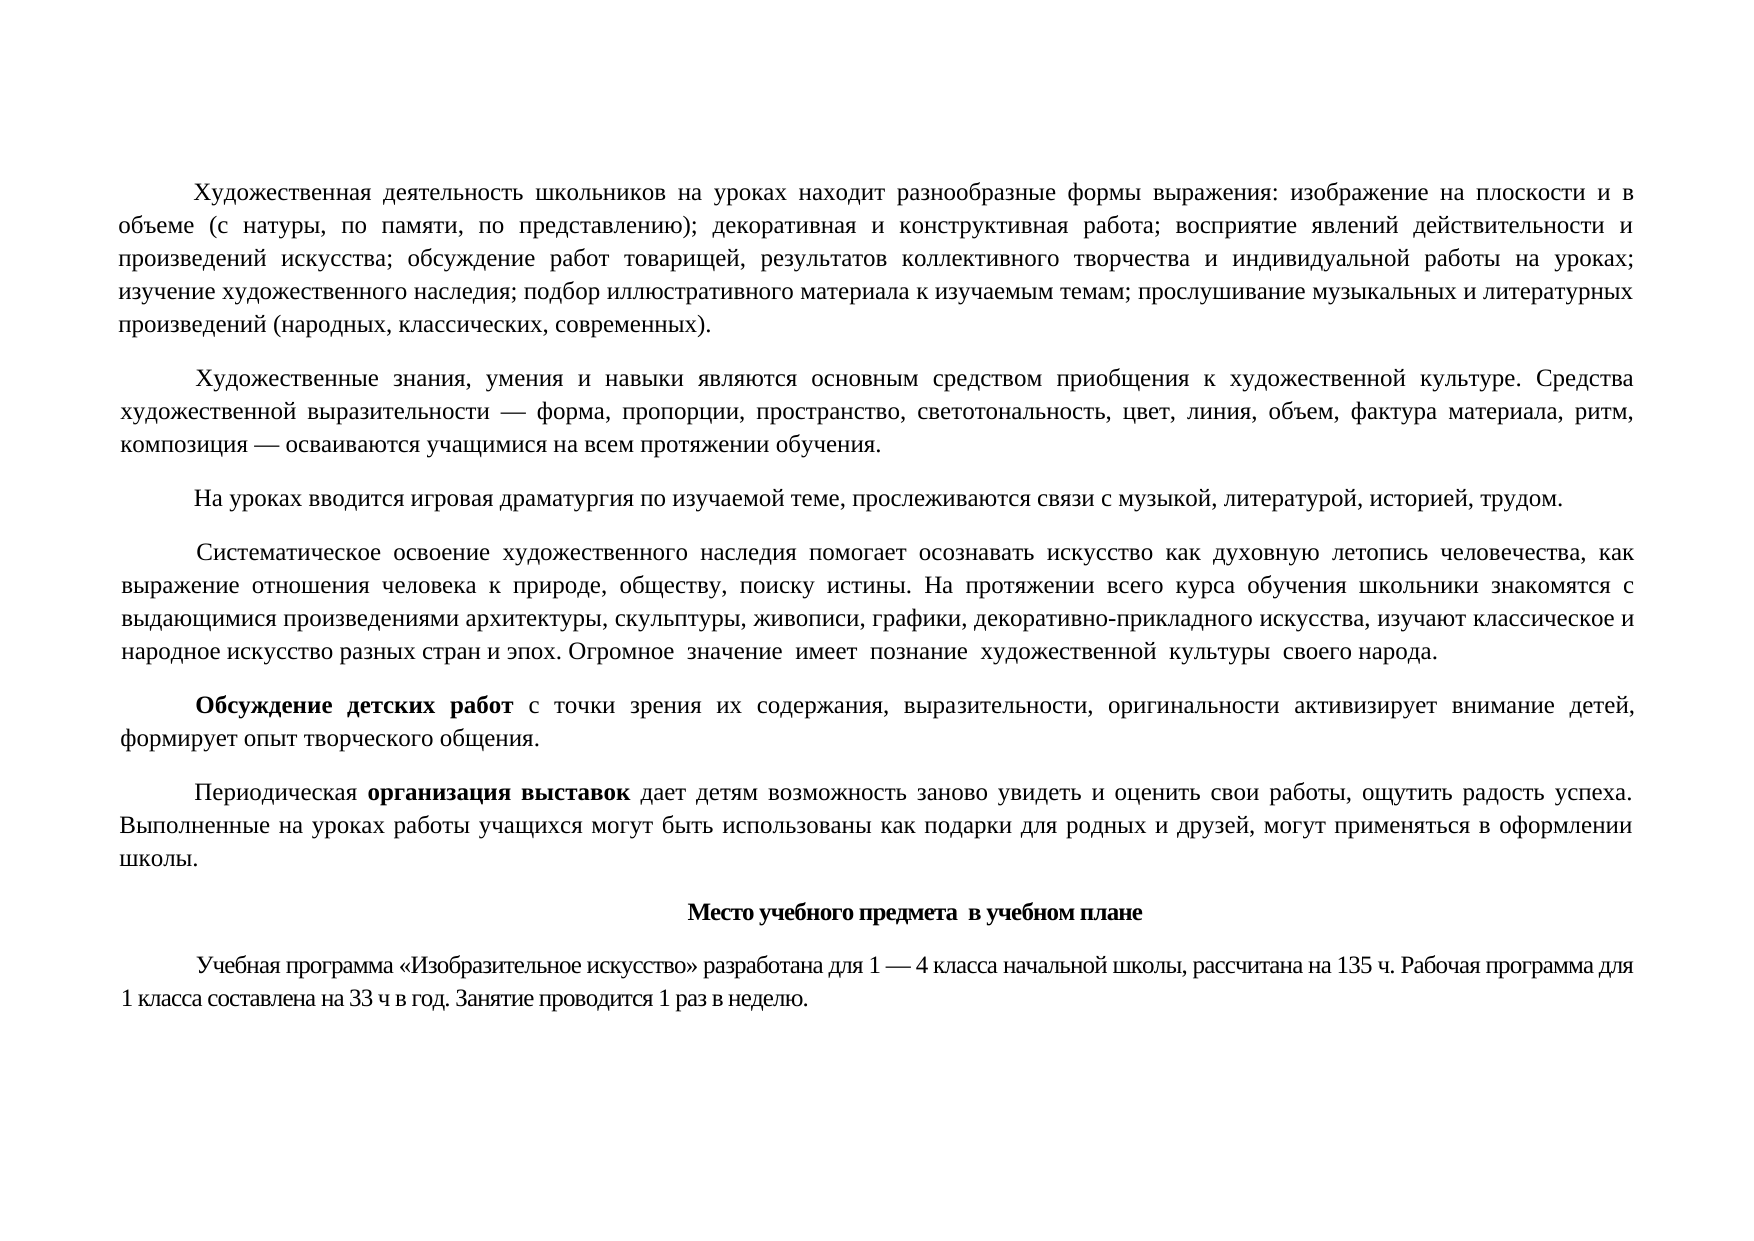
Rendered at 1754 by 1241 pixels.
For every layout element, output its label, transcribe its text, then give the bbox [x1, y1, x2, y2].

text На уроках вводится игровая драматургия по изучаемой теме, прослеживаются связи с музыкой, литературой, историей, трудом. [119, 483, 1635, 512]
text Художественная деятельность школьников на уроках находит разнообразные формы выражения: изображение на плоскости и в объеме (с натуры, по памяти, по представлению); декоративная и конструктивная работа; восприятие явлений действительности и произведений искусства; обсуждение работ товарищей, результатов коллективного творчества и индивидуальной работы на уроках; изучение художественного наследия; подбор иллюстративного материала к изучаемым темам; прослушивание музыкальных и литературных произведений (народных, классических, современных). [118, 177, 1635, 338]
text Учебная программа «Изобразительное искусство» разработана для 1 — 4 класса начальной школы, рассчитана на 135 ч. Рабочая программа для 1 класса составлена на 33 ч в год. Занятие проводится 1 раз в неделю. [121, 950, 1635, 1012]
text Систематическое освоение художественного наследия помогает осознавать искусство как духовную летопись человечества, как выражение отношения человека к природе, обществу, поиску истины. На протяжении всего курса обучения школьники знакомятся с выдающимися произведениями архитектуры, скульптуры, живописи, графики, декоративно-прикладного искусства, изучают классическое и народное искусство разных стран и эпох. Огромное значение имеет познание художественной культуры своего народа. [121, 537, 1636, 665]
text Периодическая организация выставок дает детям возможность заново увидеть и оценить свои работы, ощутить радость успеха. Выполненные на уроках работы учащихся могут быть использованы как подарки для родных и друзей, могут применяться в оформлении школы. [119, 777, 1634, 871]
text Обсуждение детских работ с точки зрения их содержания, выразительности, оригинальности активизирует внимание детей, формирует опыт творческого общения. [120, 690, 1636, 752]
text Место учебного предмета в учебном плане [121, 897, 1635, 925]
text Художественные знания, умения и навыки являются основным средством приобщения к художественной культуре. Средства художественной выразительности — форма, пропорции, пространство, светотональность, цвет, линия, объем, фактура материала, ритм, композиция — осваиваются учащимися на всем протяжении обучения. [120, 363, 1635, 458]
